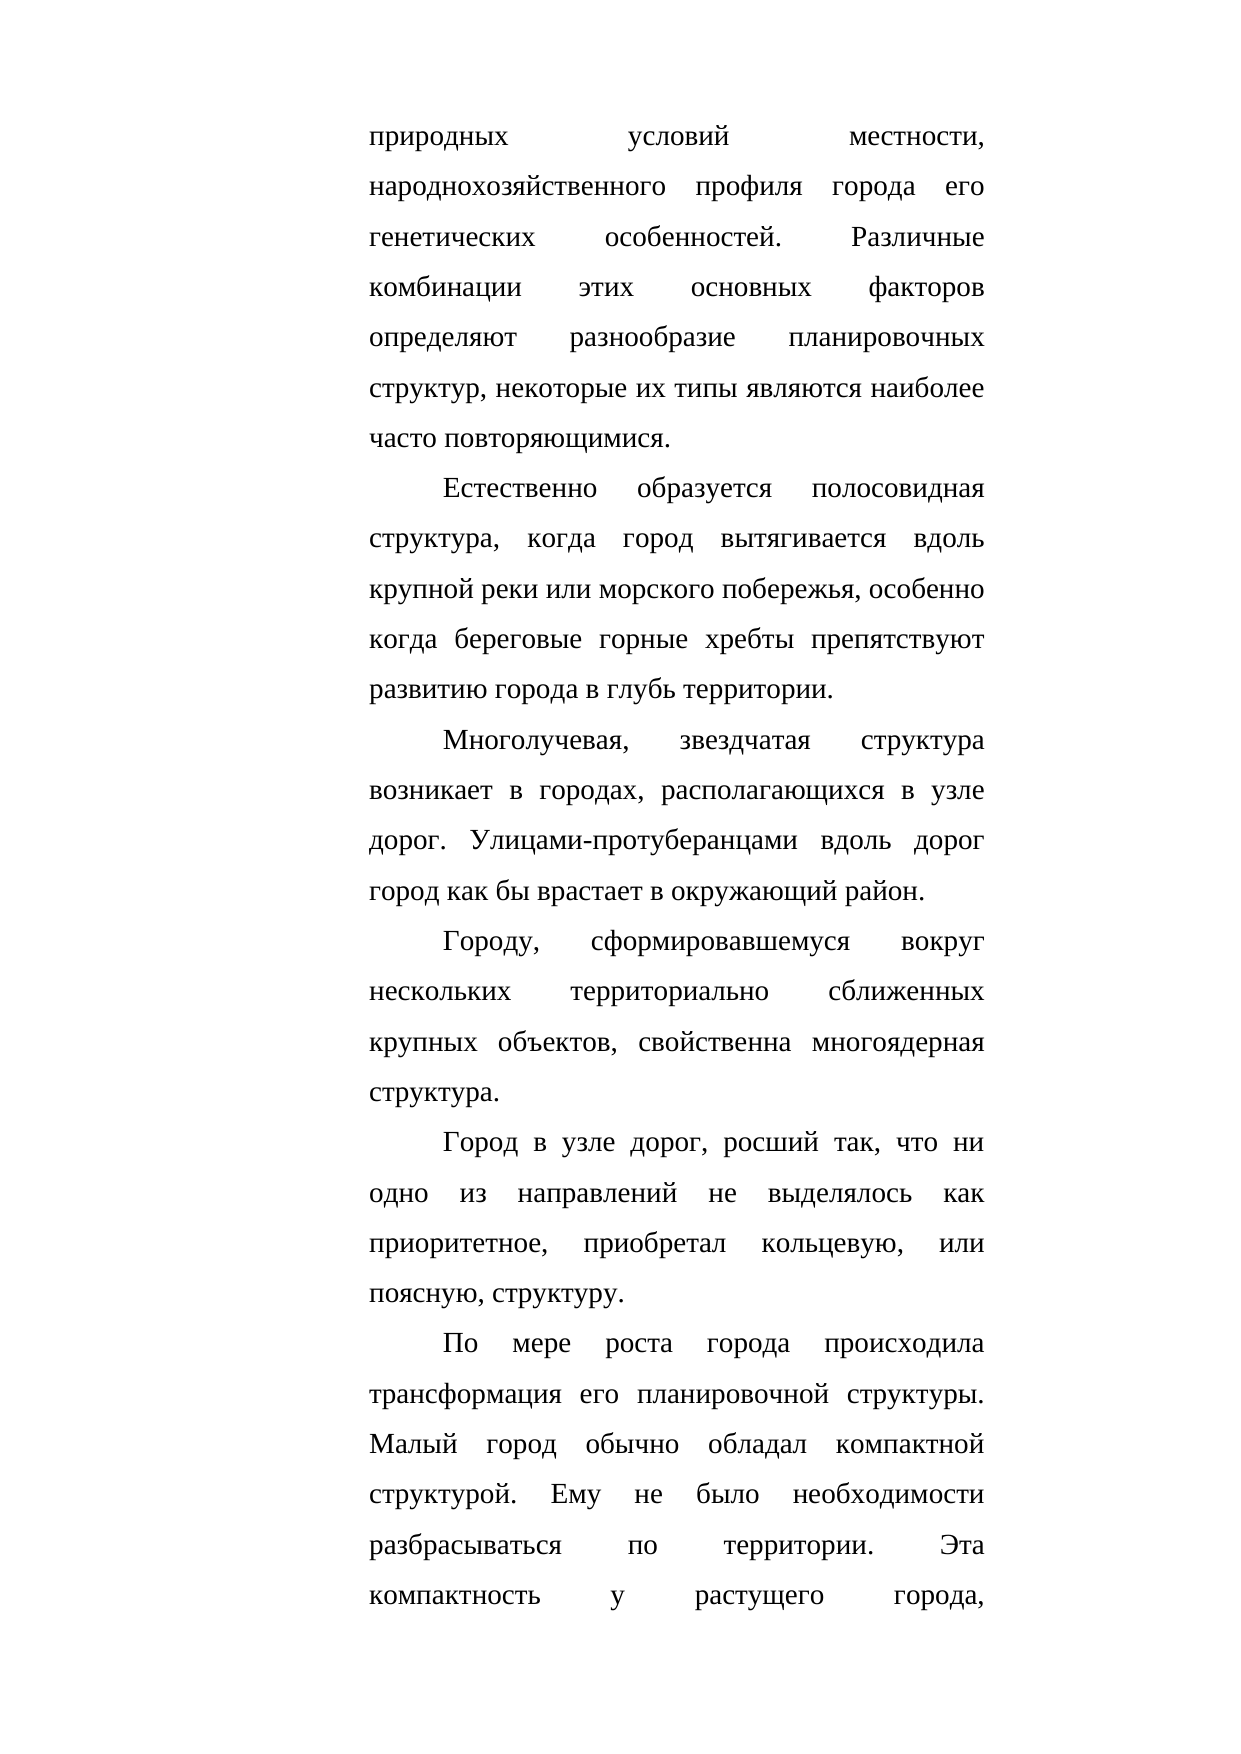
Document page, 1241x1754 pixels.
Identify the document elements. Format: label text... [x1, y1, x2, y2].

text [369, 1326, 985, 1611]
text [369, 118, 985, 453]
text Городу, сформировавшемуся вокруг нескольких территориально сближенных крупных объектов, свойственна многоядерная структура. [369, 923, 985, 1108]
text Многолучевая, звездчатая структура возникает в городах, располагающихся в узле дорог. Улицами-протуберанцами вдоль дорог город как бы врастает в окружающий район. [369, 722, 985, 906]
text Город в узле дорог, росший так, что ни одно из направлений не выделялось как приоритетное, приобретал кольцевую, или поясную, структуру. [369, 1124, 985, 1309]
text Естественно образуется полосовидная структура, когда город вытягивается вдоль крупной реки или морского побережья, особенно когда береговые горные хребты препятствуют развитию города в глубь территории. [369, 470, 985, 705]
